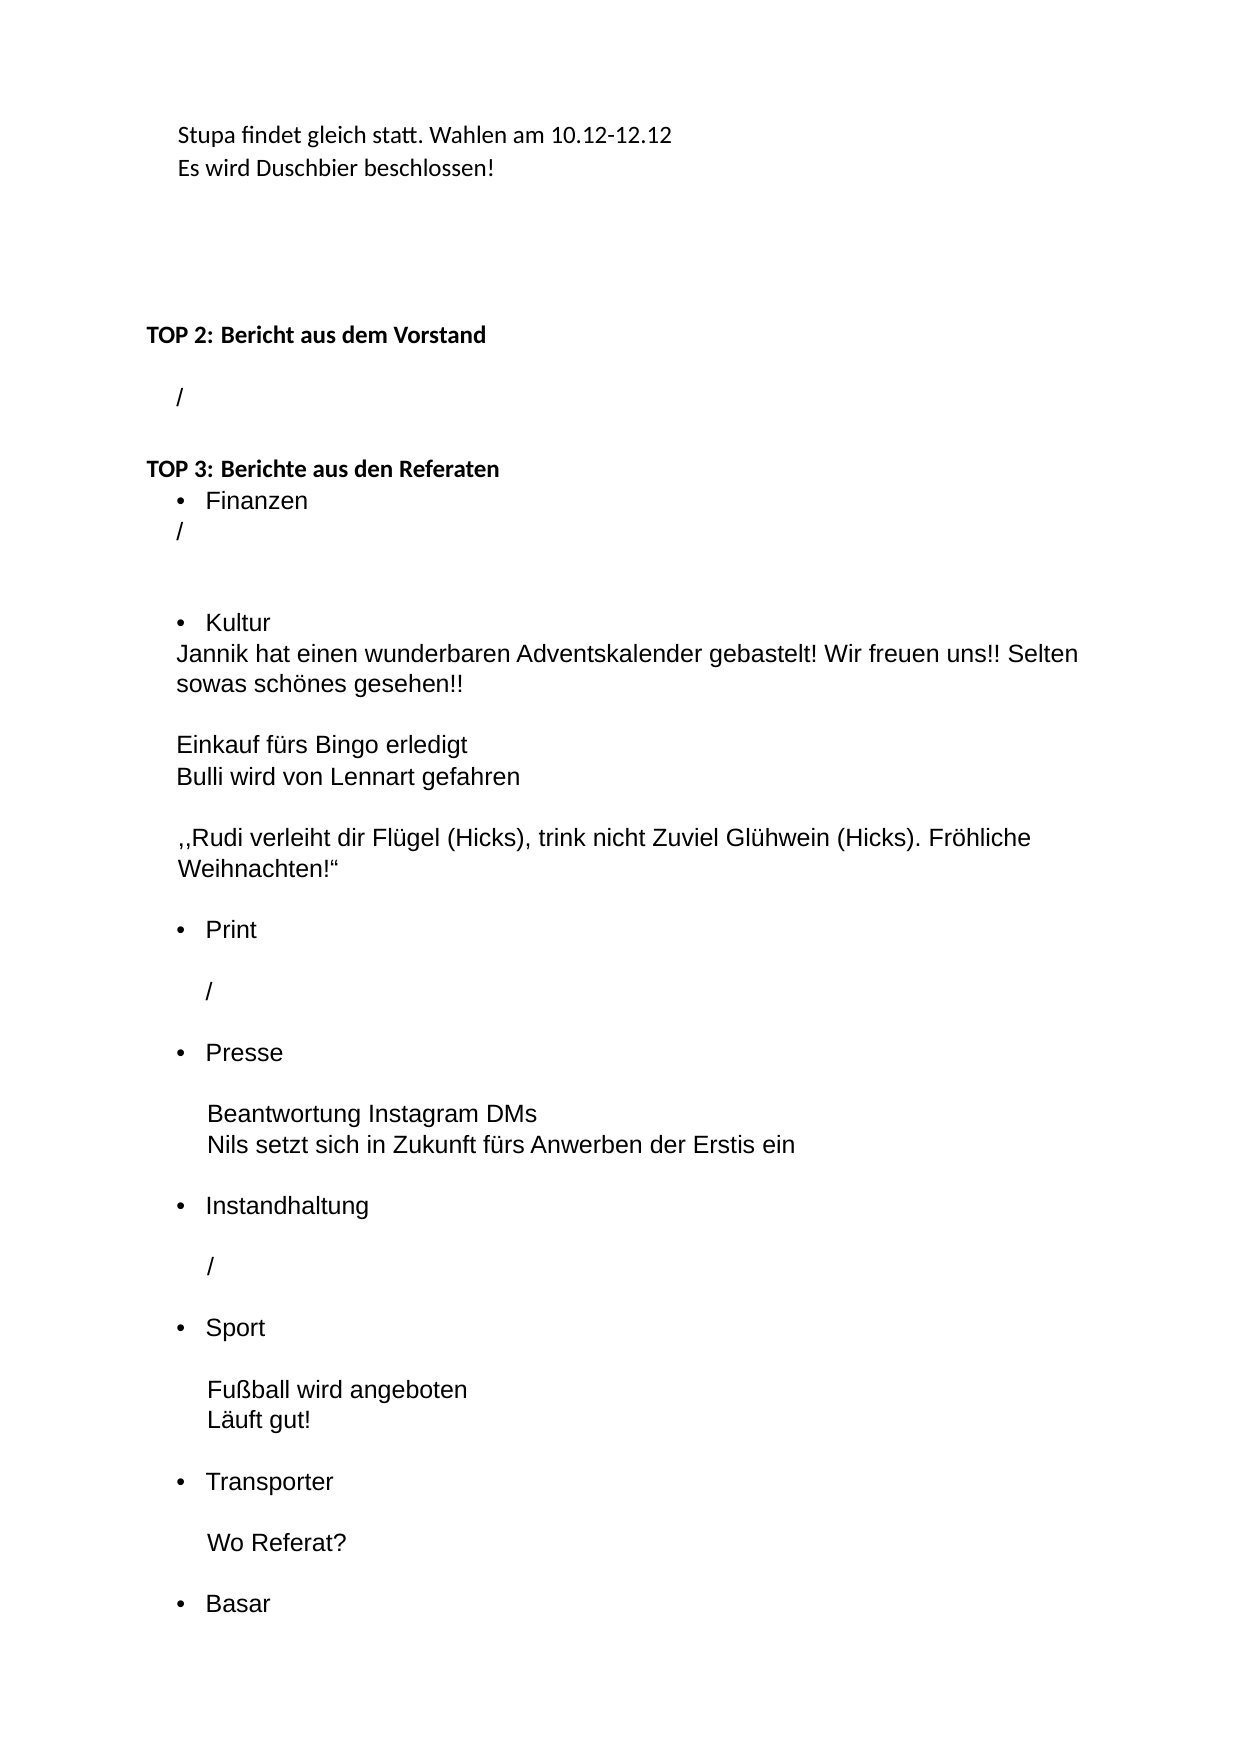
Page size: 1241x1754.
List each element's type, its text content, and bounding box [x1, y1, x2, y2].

list Print [176, 915, 1084, 944]
text Stupa findet gleich statt. Wahlen am 10.12-12.12 [178, 119, 1084, 149]
text Bulli wird von Lennart gefahren [176, 761, 1084, 790]
text Fußball wird angeboten [207, 1374, 1084, 1403]
subtitle TOP 3: Berichte aus den Referaten [146, 453, 1077, 483]
text Es wird Duschbier beschlossen! [178, 153, 1084, 183]
text ,,Rudi verleiht dir Flügel (Hicks), trink nicht Zuviel Glühwein (Hicks). Fröhliche Weihnachten!“ [178, 823, 1084, 882]
list Kultur [176, 608, 1084, 637]
text / [207, 1252, 1084, 1281]
list Instandhaltung [176, 1191, 1084, 1220]
list Basar [176, 1589, 1084, 1618]
text Jannik hat einen wunderbaren Adventskalender gebastelt! Wir freuen uns!! Selten sowas schönes gesehen!! [176, 639, 1084, 697]
text Wo Referat? [207, 1528, 1084, 1557]
text / [205, 977, 1084, 1006]
list Sport [176, 1313, 1084, 1342]
text / [176, 517, 1084, 546]
list Presse [176, 1038, 1084, 1067]
text Beantwortung Instagram DMs [207, 1099, 1084, 1128]
text Nils setzt sich in Zukunft fürs Anwerben der Erstis ein [207, 1130, 1084, 1159]
text TOP 2: Bericht aus dem Vorstand [146, 320, 1077, 350]
text / [176, 383, 1084, 412]
list Finanzen [176, 486, 1084, 514]
text Läuft gut! [207, 1406, 1084, 1434]
list Transporter [176, 1467, 1084, 1495]
text Einkauf fürs Bingo erledigt [176, 731, 1084, 759]
